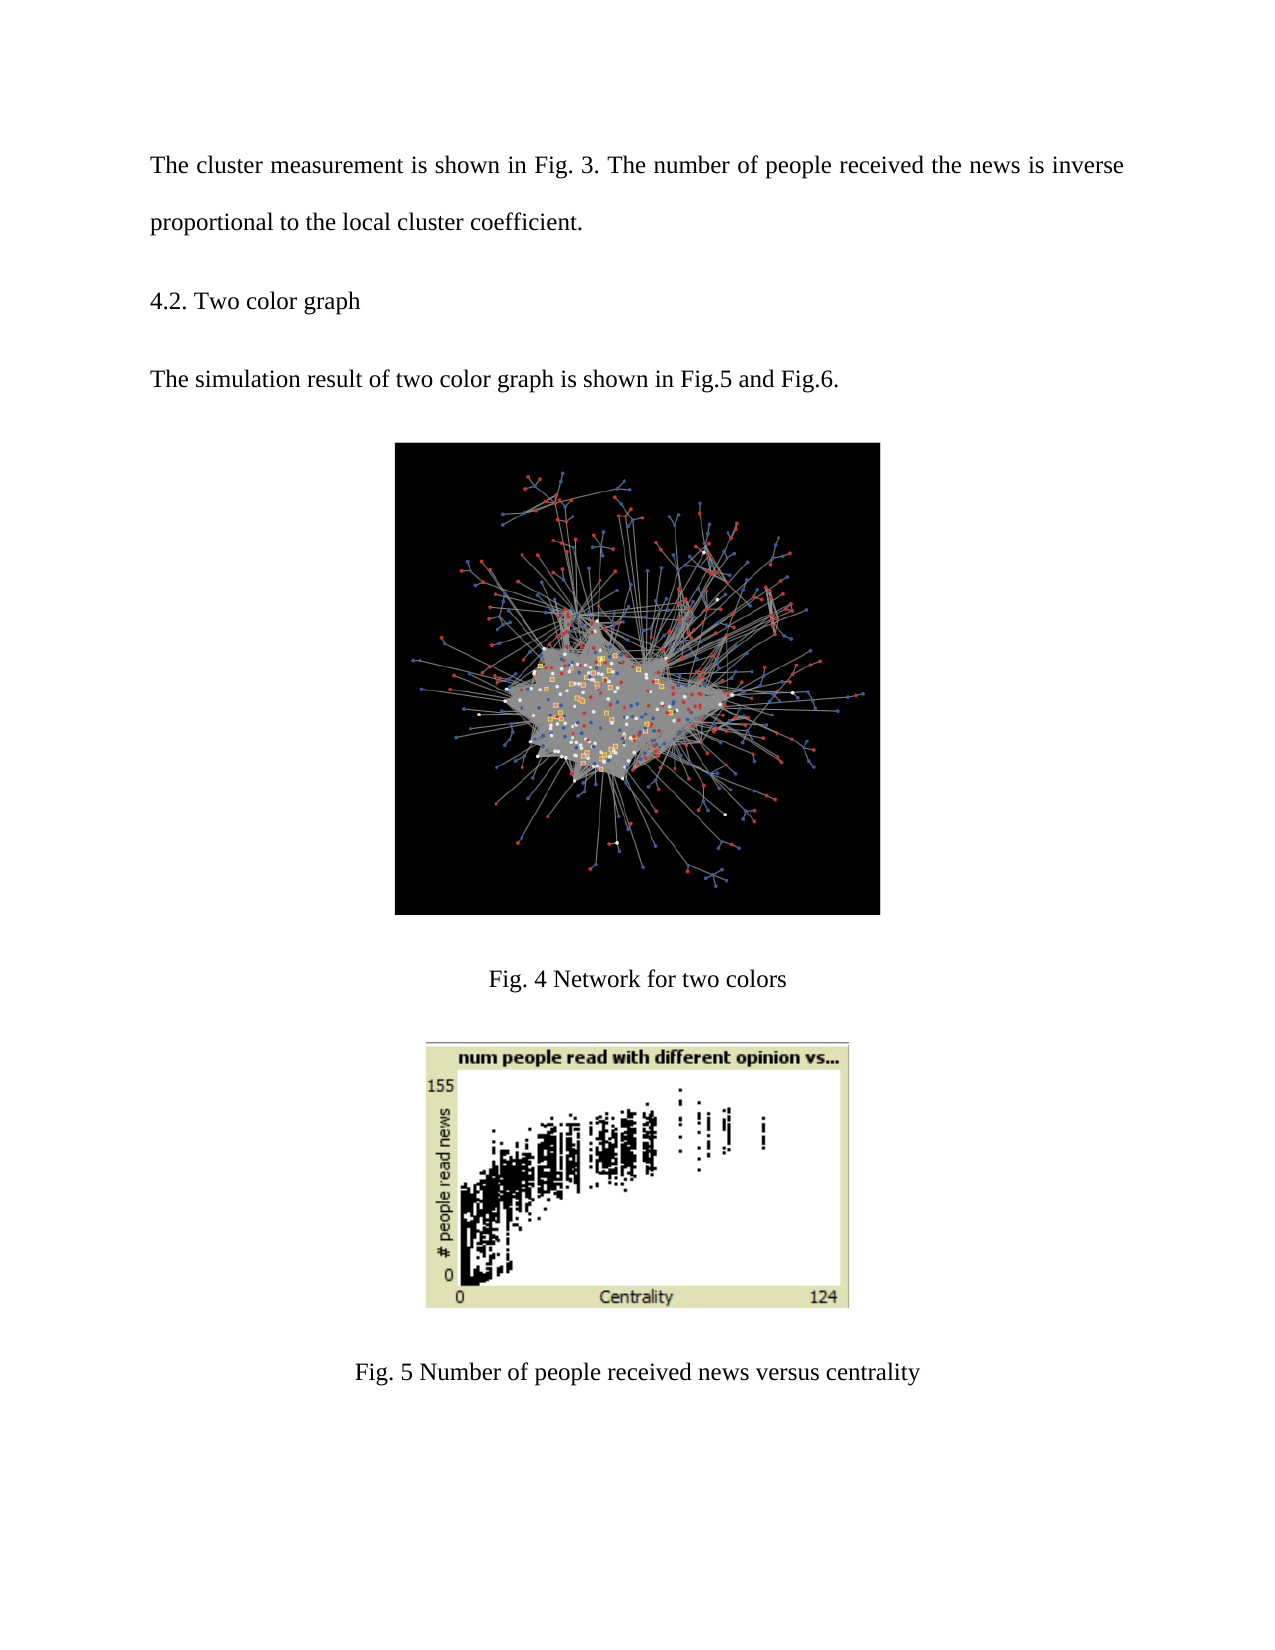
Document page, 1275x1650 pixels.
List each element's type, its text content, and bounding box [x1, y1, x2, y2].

text Fig. 4 Network for two colors [150, 964, 1125, 993]
picture [425, 1042, 850, 1308]
picture [394, 442, 881, 915]
text The cluster measurement is shown in Fig. 3. The number of people received the news is inverse proportional to the local cluster coefficient. [150, 150, 1125, 236]
text 4.2. Two color graph [150, 286, 1125, 314]
text Fig. 5 Number of people received news versus centrality [150, 1357, 1125, 1385]
text The simulation result of two color graph is shown in Fig.5 and Fig.6. [150, 364, 1125, 393]
